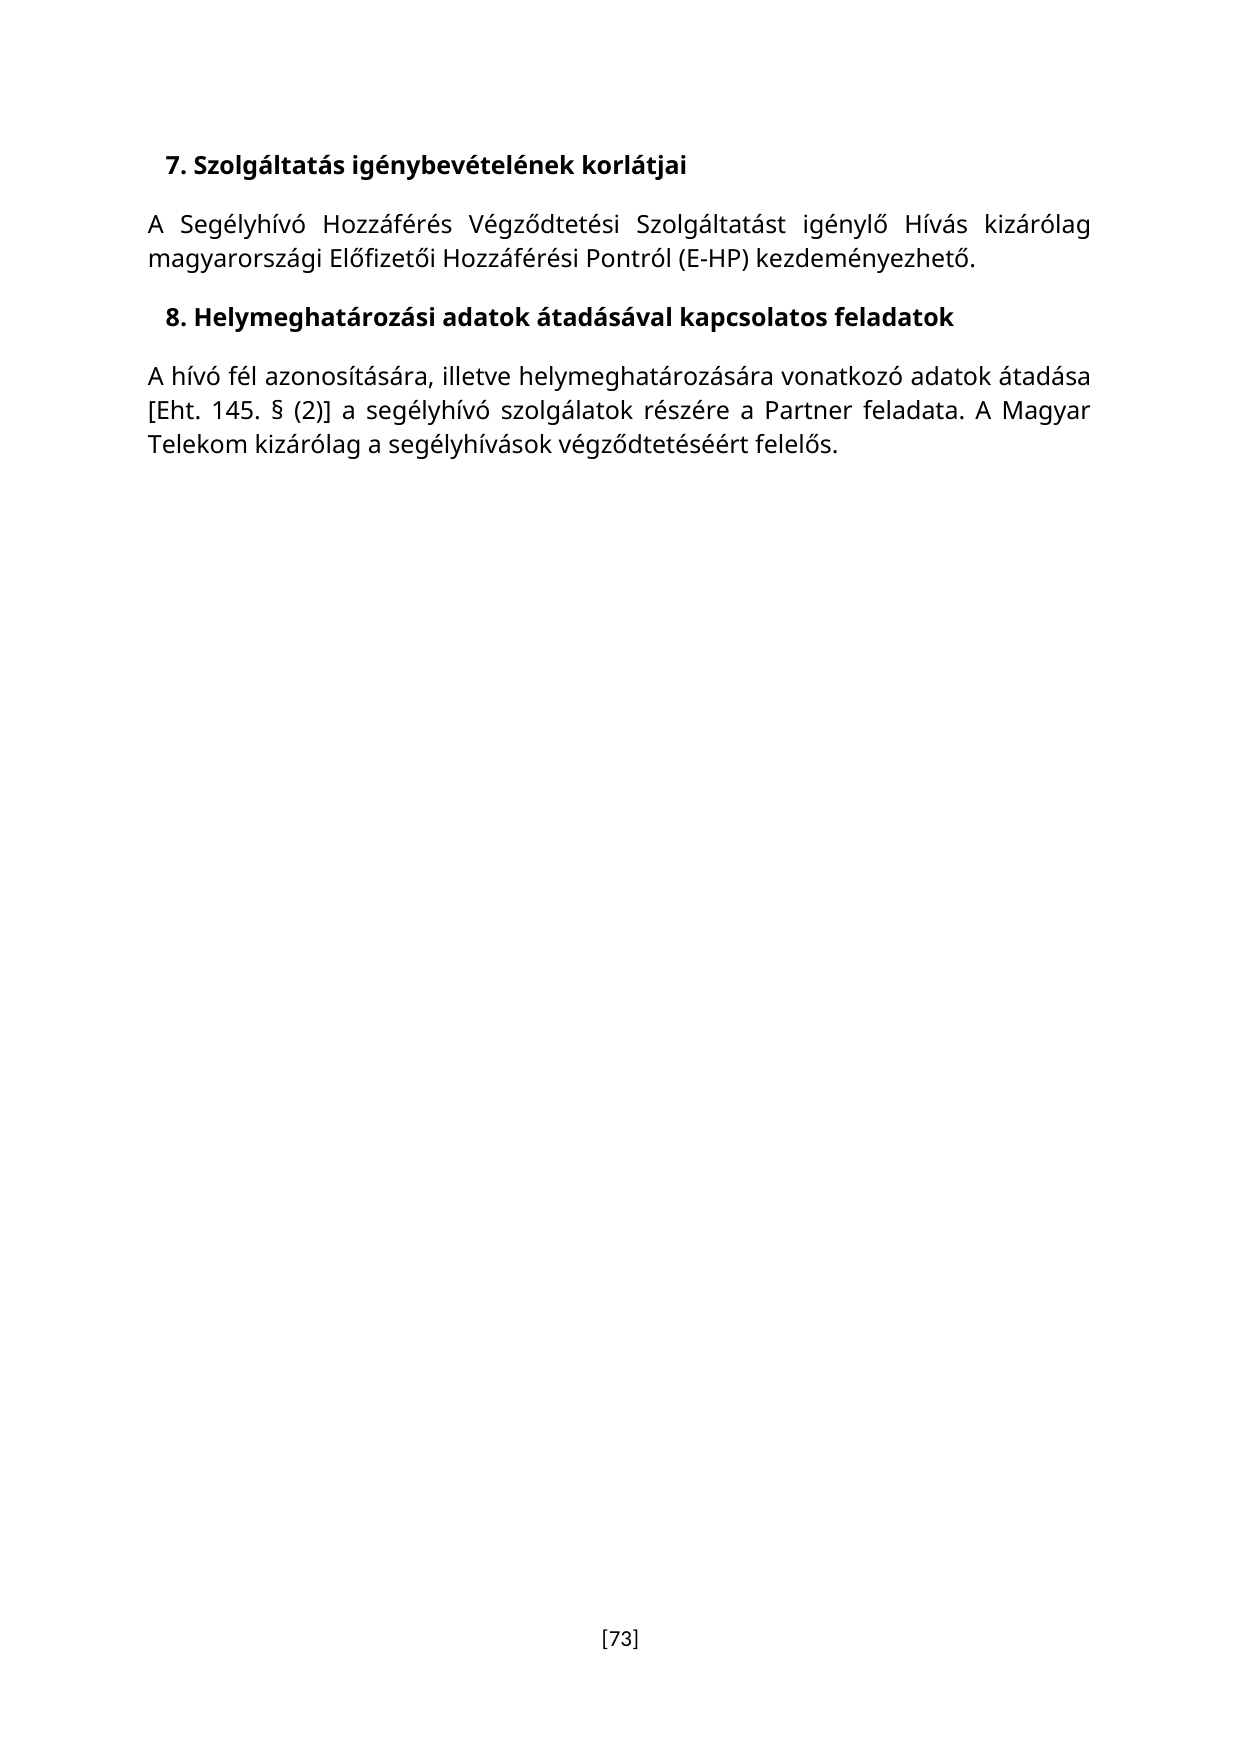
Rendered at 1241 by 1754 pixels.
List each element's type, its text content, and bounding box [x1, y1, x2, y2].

subtitle 7. Szolgáltatás igénybevételének korlátjai [165, 148, 1092, 182]
text A hívó fél azonosítására, illetve helymeghatározására vonatkozó adatok átadása [Eht. 145. § (2)] a segélyhívó szolgálatok részére a Partner feladata. A Magyar Telekom kizárólag a segélyhívások végződtetéséért felelős. [148, 359, 1092, 461]
subtitle 8. Helymeghatározási adatok átadásával kapcsolatos feladatok [165, 300, 1092, 334]
text A Segélyhívó Hozzáférés Végződtetési Szolgáltatást igénylő Hívás kizárólag magyarországi Előfizetői Hozzáférési Pontról (E-HP) kezdeményezhető. [148, 207, 1092, 275]
